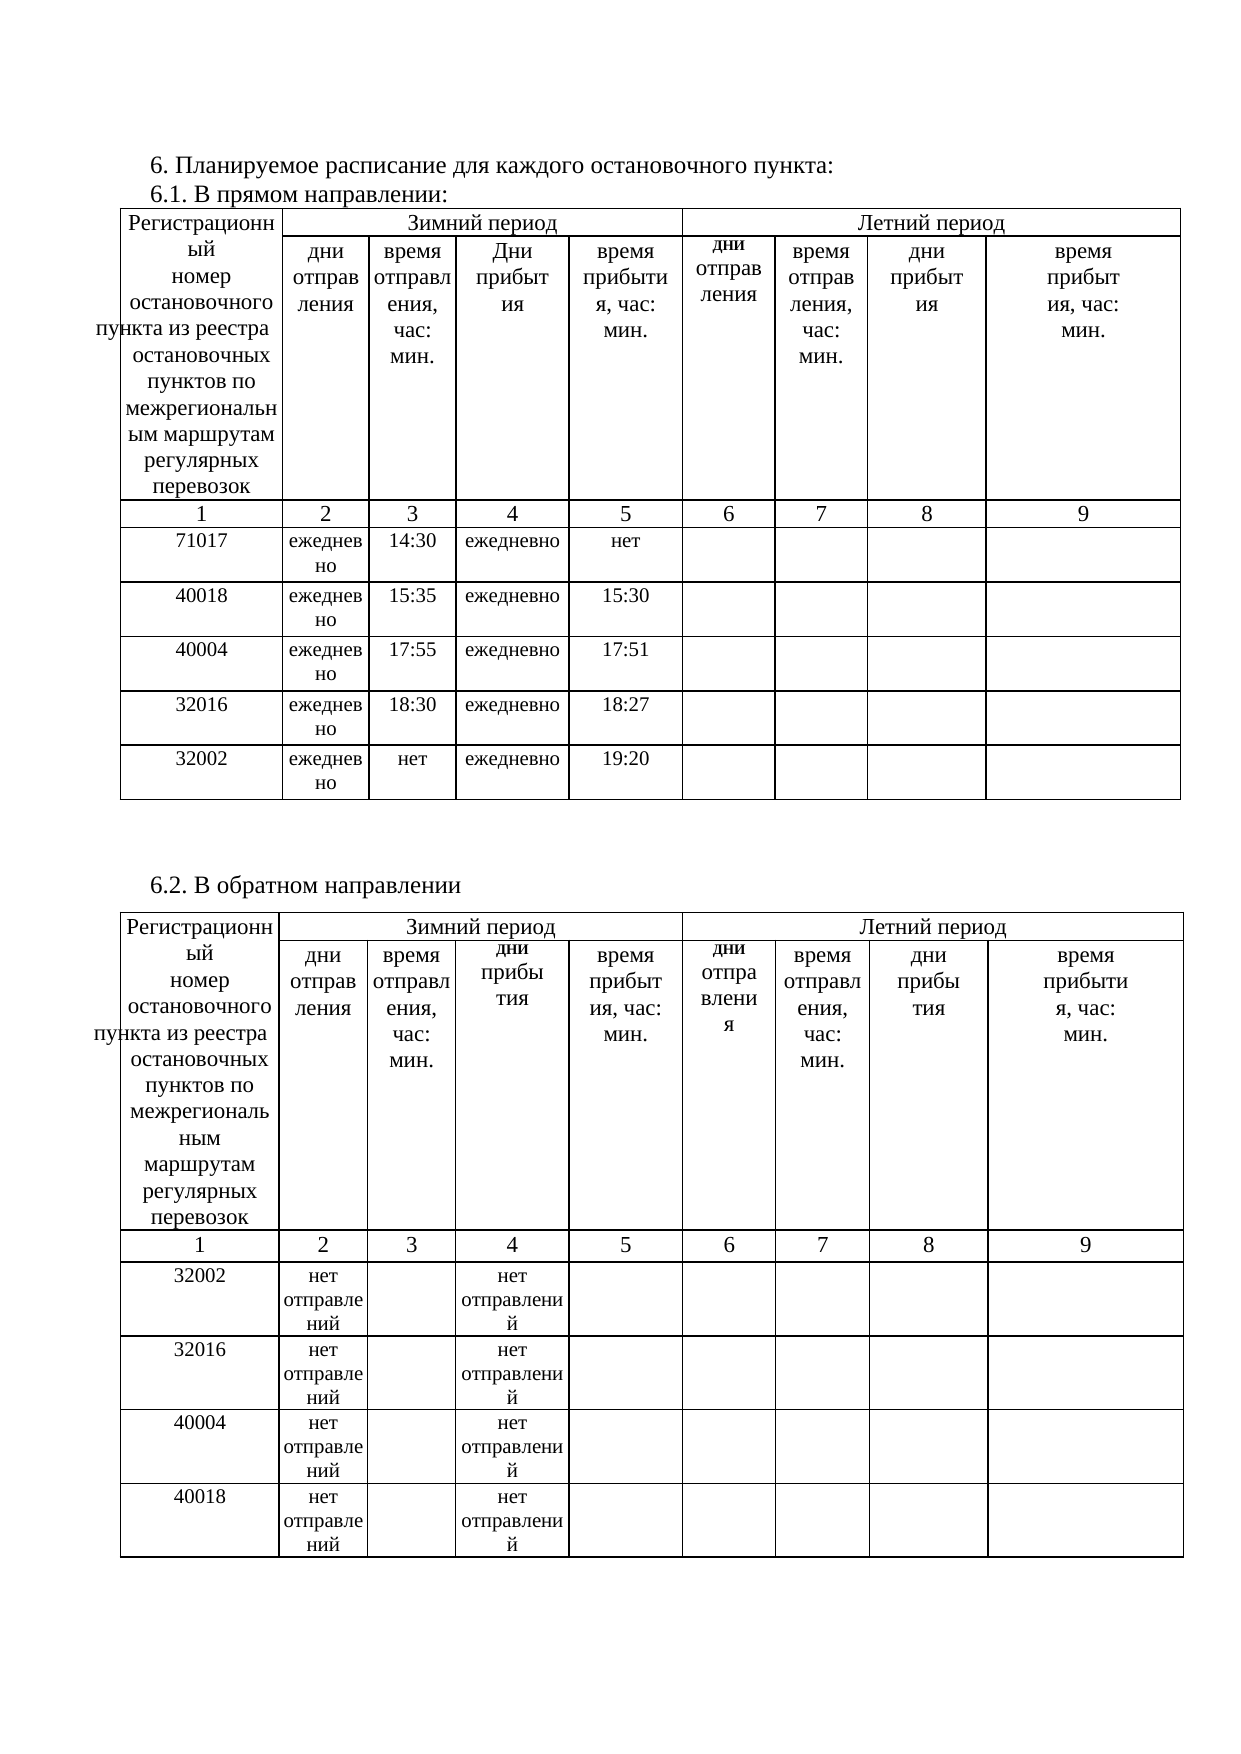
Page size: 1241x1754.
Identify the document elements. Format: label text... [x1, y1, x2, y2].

table_cell [776, 528, 867, 581]
table_cell ежедневно [283, 583, 368, 636]
table_cell ежедневно [283, 746, 368, 799]
table_cell ДНИ прибы тия [456, 941, 568, 1229]
table_cell ежедневно [457, 583, 568, 636]
table_cell 18:27 [570, 692, 682, 744]
table_cell ДНИ отпра влени я [683, 941, 775, 1229]
table_cell ежедневно [457, 528, 568, 581]
table_cell [776, 583, 867, 636]
table_cell дни прибы тия [870, 941, 987, 1229]
table_cell [987, 528, 1180, 581]
table_cell [683, 528, 774, 581]
table_cell нет [570, 528, 682, 581]
table_cell [570, 1484, 682, 1556]
table_cell [368, 1337, 455, 1409]
table_cell нет отправлений [280, 1263, 367, 1335]
table_cell [683, 1410, 775, 1482]
table_cell 19:20 [570, 746, 682, 799]
table_cell [683, 1263, 775, 1335]
table_cell [989, 1337, 1183, 1409]
table_cell дни отправ ления [283, 237, 368, 499]
table_cell 9 [987, 501, 1180, 527]
table_cell [987, 583, 1180, 636]
table_cell [570, 1337, 682, 1409]
table_cell [776, 637, 867, 690]
table_cell время прибыти я, час: мин. [989, 941, 1183, 1229]
table_cell время прибыти я, час: мин. [570, 237, 682, 499]
table_cell [989, 1263, 1183, 1335]
table_cell Дни прибыт ия [457, 237, 568, 499]
table_cell [776, 1263, 869, 1335]
table_cell нет отправлений [280, 1410, 367, 1482]
table_cell [987, 692, 1180, 744]
table_cell [776, 746, 867, 799]
table_cell [683, 1484, 775, 1556]
table_cell 17:55 [370, 637, 455, 690]
table_cell [989, 1410, 1183, 1482]
table_cell 71017 [121, 528, 282, 581]
table_header Зимний период [280, 913, 682, 939]
table_cell [368, 1263, 455, 1335]
table_cell время отправл ения, час: мин. [776, 941, 869, 1229]
table_cell 40004 [121, 1410, 278, 1482]
table_cell ежедневно [283, 692, 368, 744]
table_cell [776, 1410, 869, 1482]
table_cell 6 [683, 1231, 775, 1261]
table_cell ежедневно [283, 637, 368, 690]
table_cell [989, 1484, 1183, 1556]
table_cell [776, 1337, 869, 1409]
table_cell 9 [989, 1231, 1183, 1261]
table_cell 8 [868, 501, 985, 527]
table_cell нет [370, 746, 455, 799]
table_cell [987, 746, 1180, 799]
table_cell [870, 1337, 987, 1409]
table_cell [368, 1410, 455, 1482]
table_cell [683, 637, 774, 690]
table_cell 32002 [121, 1263, 278, 1335]
table_cell 18:30 [370, 692, 455, 744]
table_cell время отправл ения, час: мин. [368, 941, 455, 1229]
table_header Зимний период [283, 209, 682, 235]
table_cell нет отправлений [456, 1337, 568, 1409]
table_header Летний период [683, 209, 1180, 235]
table_cell 7 [776, 1231, 869, 1261]
table_cell [683, 746, 774, 799]
table_cell 5 [570, 501, 682, 527]
table_cell [776, 692, 867, 744]
table_cell ежедневно [283, 528, 368, 581]
text 6.1. В прямом направлении: [150, 179, 1090, 207]
table_cell ДНИ отправ ления [683, 237, 774, 499]
table_cell нет отправлений [280, 1484, 367, 1556]
table_cell время отправ ления, час: мин. [776, 237, 867, 499]
table_cell время прибыт ия, час: мин. [987, 237, 1180, 499]
text 6. Планируемое расписание для каждого остановочного пункта: [150, 150, 1090, 179]
table_cell время отправл ения, час: мин. [370, 237, 455, 499]
table_cell 1 [121, 501, 282, 527]
table_cell 15:30 [570, 583, 682, 636]
table_cell 4 [457, 501, 568, 527]
table_cell 3 [368, 1231, 455, 1261]
table_cell [868, 692, 985, 744]
table_cell 40018 [121, 1484, 278, 1556]
table_cell 2 [280, 1231, 367, 1261]
table_cell 32016 [121, 692, 282, 744]
table_cell [868, 637, 985, 690]
table_cell нет отправлений [456, 1410, 568, 1482]
table_cell [868, 583, 985, 636]
table_cell [683, 1337, 775, 1409]
table_cell [683, 692, 774, 744]
table_cell нет отправлений [456, 1484, 568, 1556]
table_cell 15:35 [370, 583, 455, 636]
table_cell [870, 1484, 987, 1556]
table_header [121, 913, 278, 1229]
table_cell 32002 [121, 746, 282, 799]
table_cell 17:51 [570, 637, 682, 690]
table_cell 14:30 [370, 528, 455, 581]
table_cell 6 [683, 501, 774, 527]
table_cell [368, 1484, 455, 1556]
table_cell дни прибыт ия [868, 237, 985, 499]
table_cell 8 [870, 1231, 987, 1261]
table_cell [570, 1410, 682, 1482]
table_cell 3 [370, 501, 455, 527]
table_cell 1 [121, 1231, 278, 1261]
table_cell [570, 1263, 682, 1335]
table_cell [870, 1410, 987, 1482]
table_cell 40018 [121, 583, 282, 636]
table_cell 5 [570, 1231, 682, 1261]
table_cell [987, 637, 1180, 690]
table_cell ежедневно [457, 692, 568, 744]
table_cell нет отправлений [456, 1263, 568, 1335]
table_cell 40004 [121, 637, 282, 690]
text 6.2. В обратном направлении [150, 870, 1090, 899]
table_cell [683, 583, 774, 636]
table_cell время прибыт ия, час: мин. [570, 941, 682, 1229]
table_cell [868, 528, 985, 581]
table_cell [776, 1484, 869, 1556]
table_cell [868, 746, 985, 799]
table_cell [870, 1263, 987, 1335]
table_header Регистрационный номер остановочного пункта из реестра остановочных пунктов по межрегиональным маршрутам регулярных перевозок [121, 209, 282, 499]
table_cell 32016 [121, 1337, 278, 1409]
table_cell нет отправлений [280, 1337, 367, 1409]
table_cell 7 [776, 501, 867, 527]
table_header Летний период [683, 913, 1183, 939]
table_cell ежедневно [457, 637, 568, 690]
table_cell 4 [456, 1231, 568, 1261]
table_cell ежедневно [457, 746, 568, 799]
table_cell дни отправ ления [280, 941, 367, 1229]
table_cell 2 [283, 501, 368, 527]
